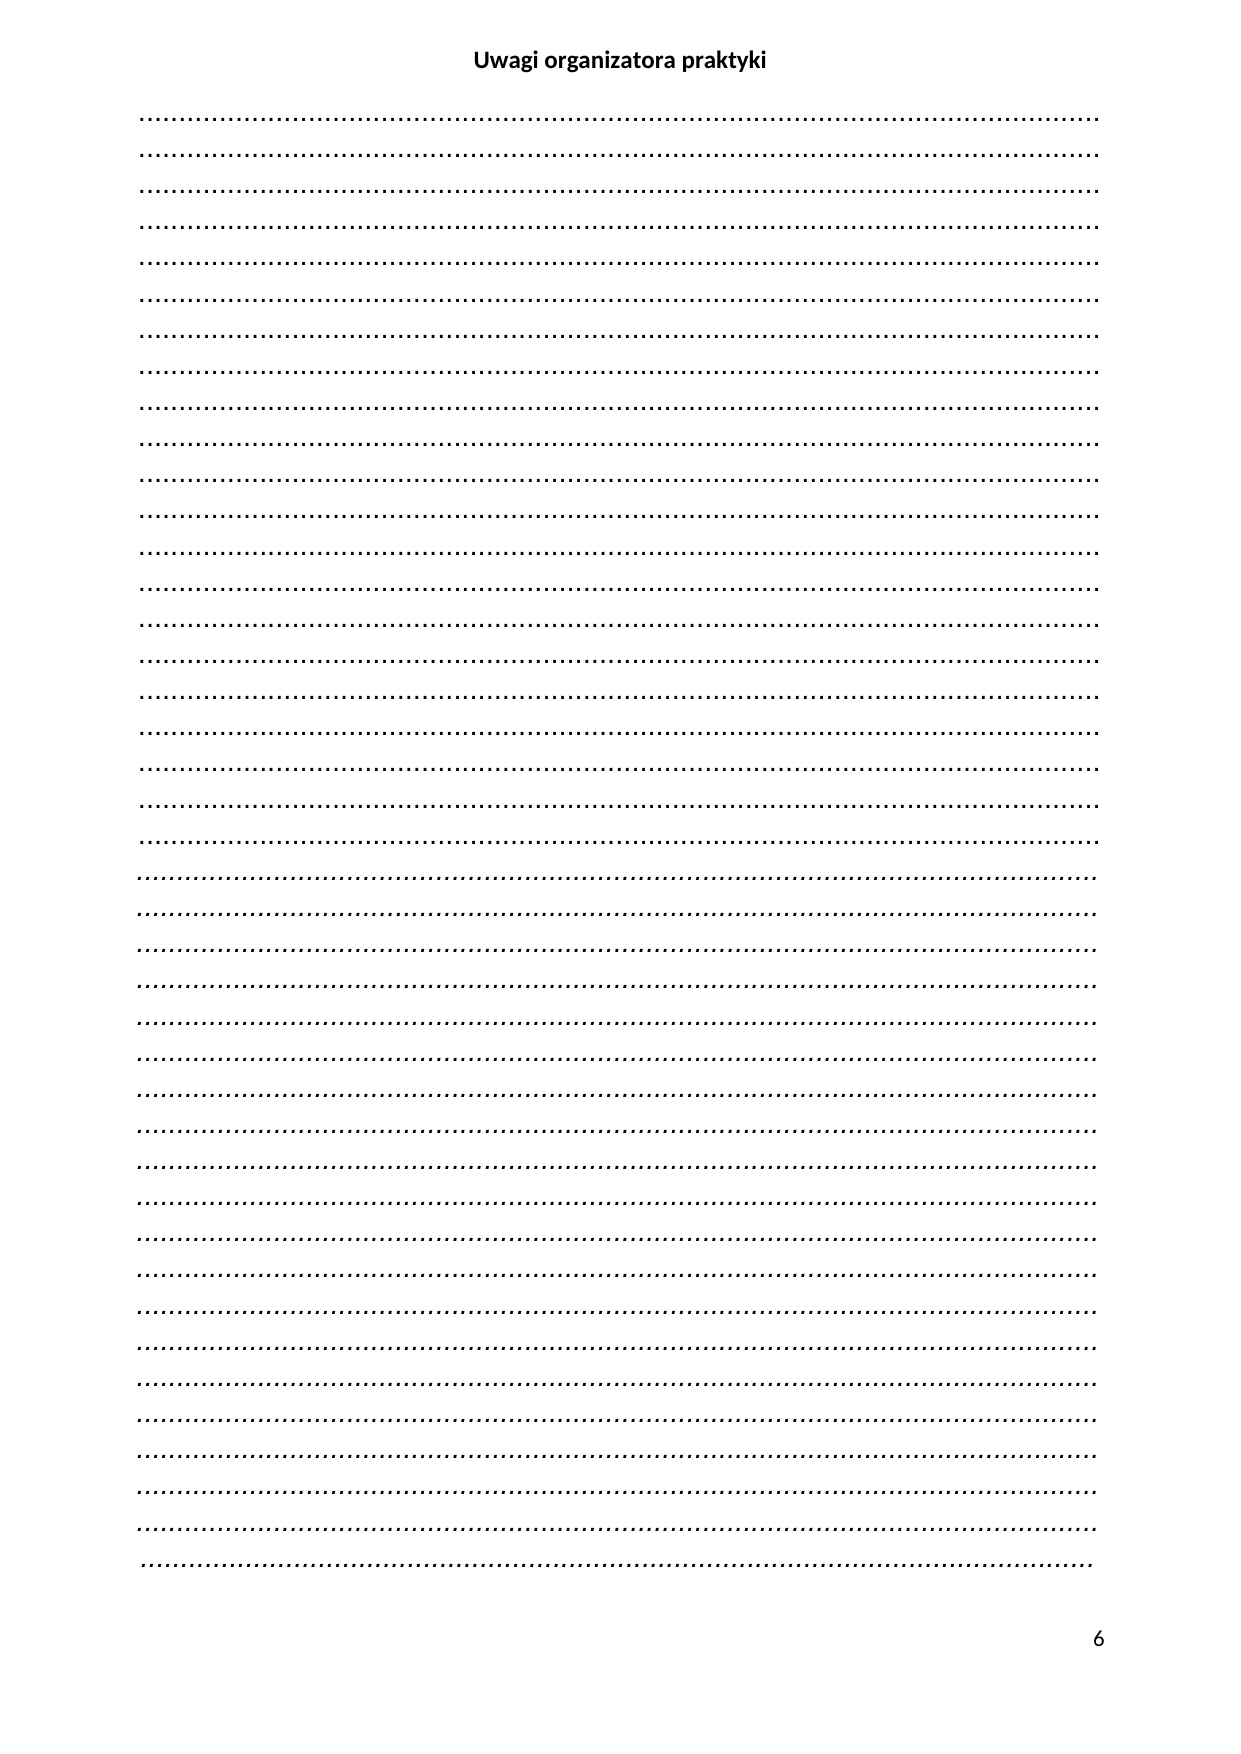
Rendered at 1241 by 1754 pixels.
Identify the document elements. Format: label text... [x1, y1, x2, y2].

text Uwagi organizatora praktyki [136, 44, 1104, 75]
